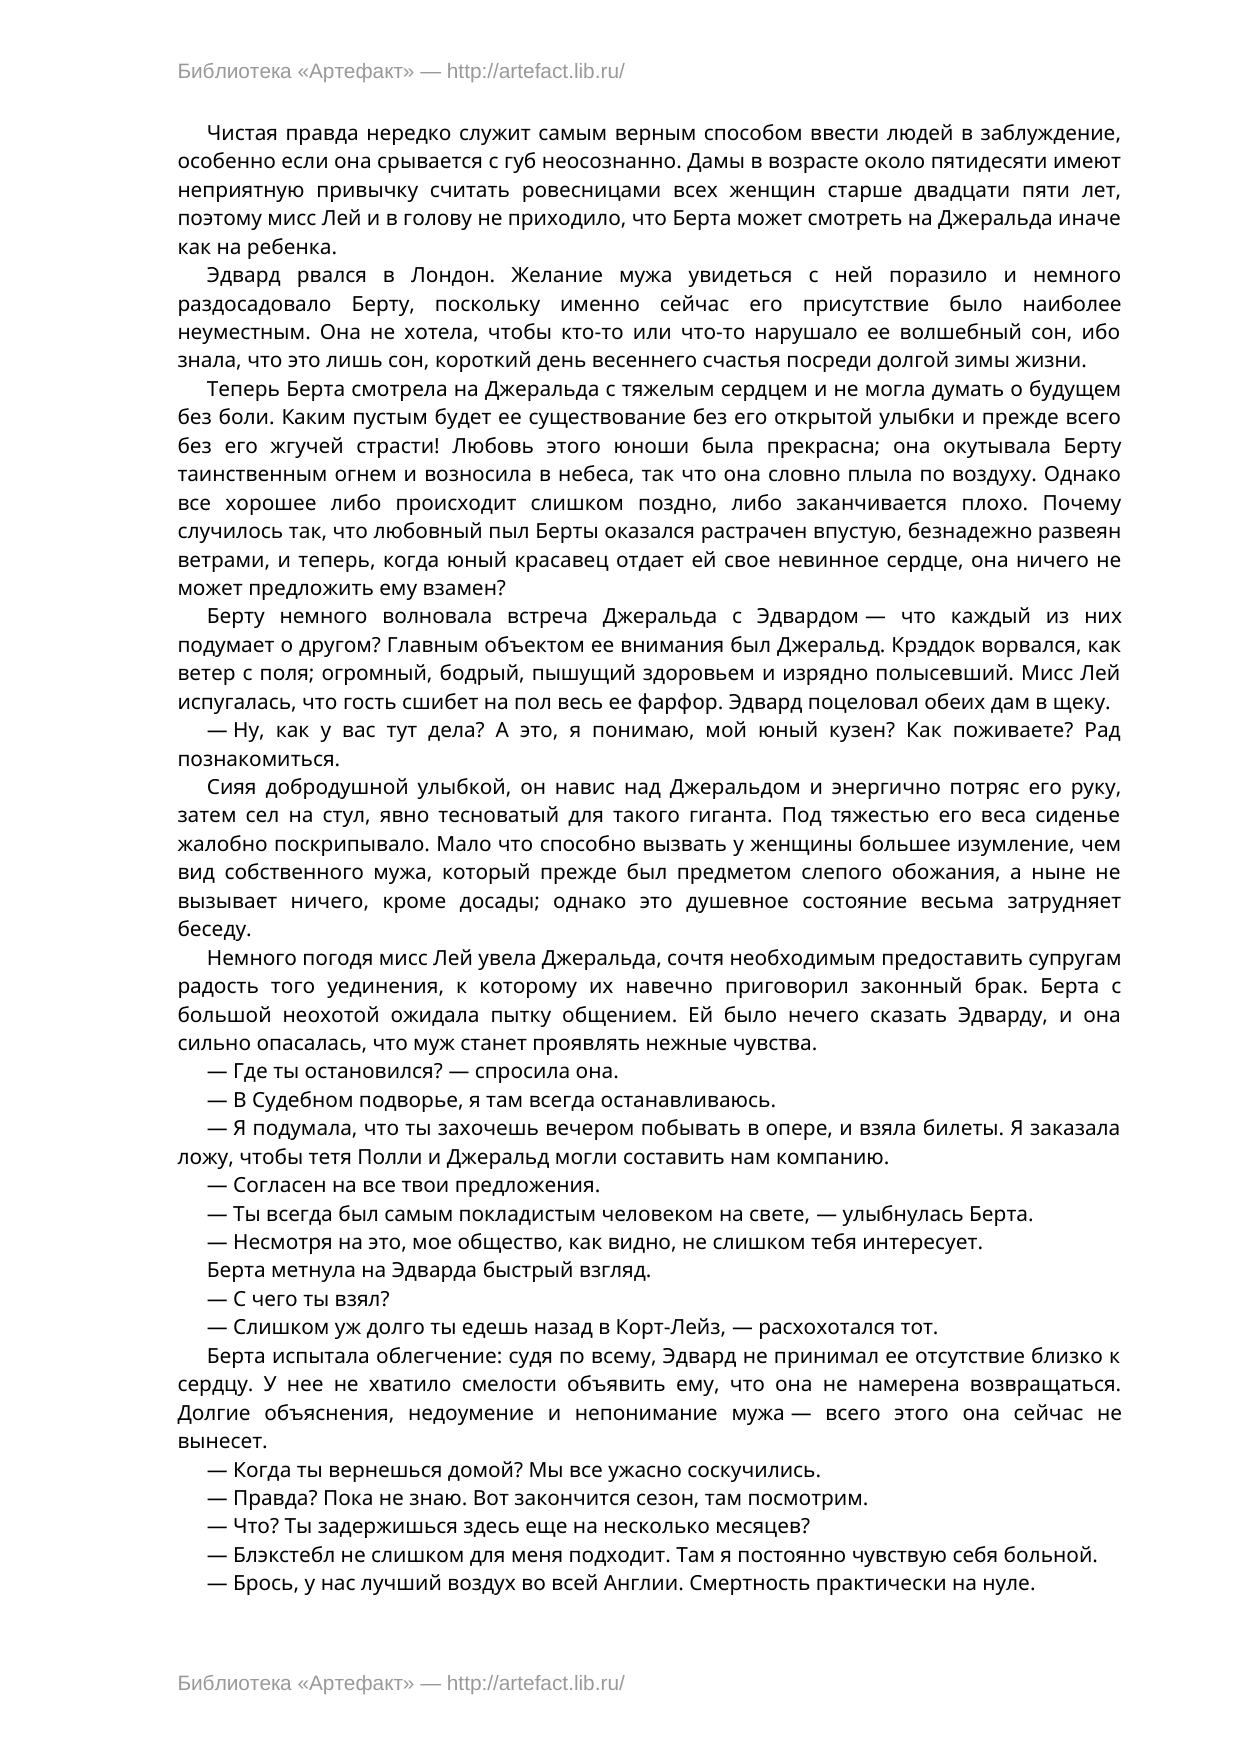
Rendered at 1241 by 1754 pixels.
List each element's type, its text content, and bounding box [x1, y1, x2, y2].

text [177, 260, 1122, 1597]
text Чистая правда нередко служит самым верным способом ввести людей в заблуждение, особенно если она срывается с губ неосознанно. Дамы в возрасте около пятидесяти имеют неприятную привычку считать ровесницами всех женщин старше двадцати пяти лет, поэтому мисс Лей и в голову не приходило, что Берта может смотреть на Джеральда иначе как на ребенка. [177, 118, 1122, 260]
